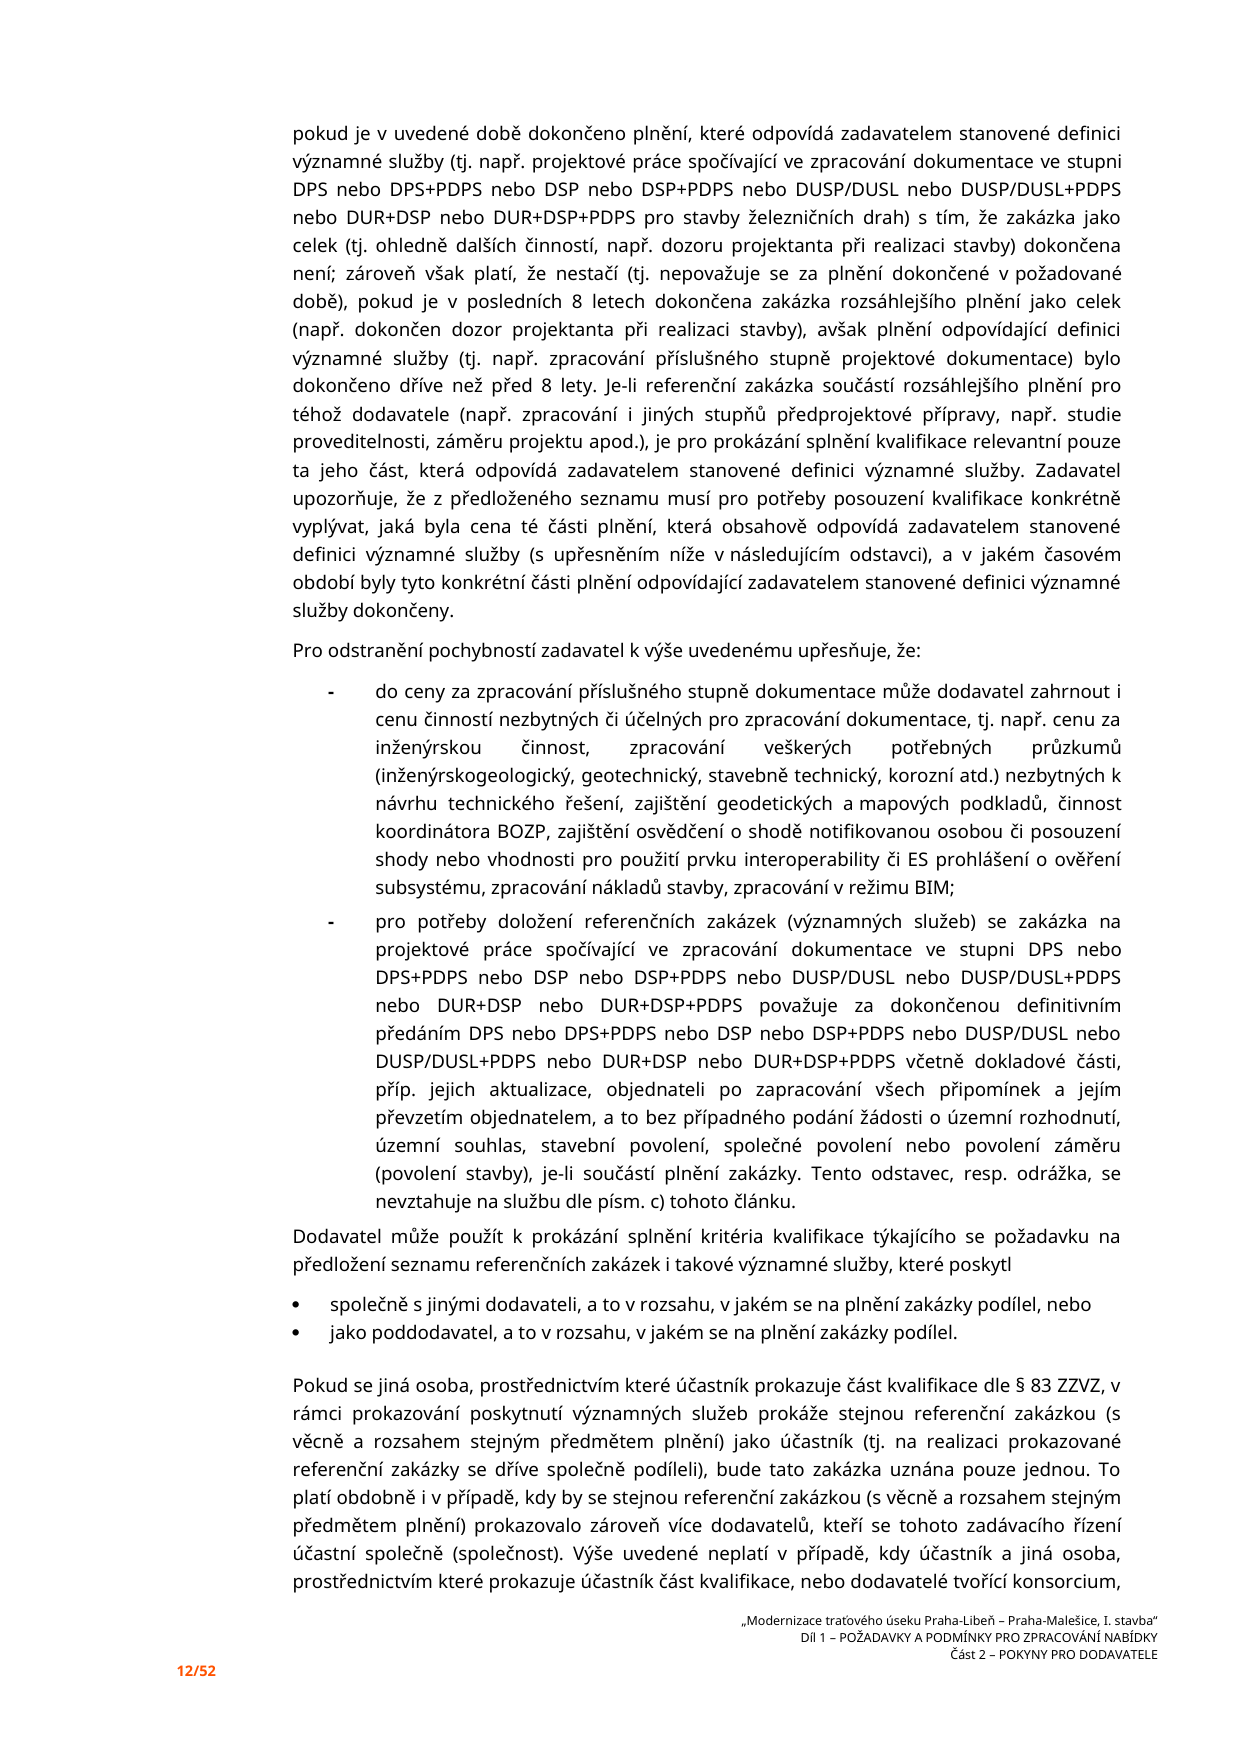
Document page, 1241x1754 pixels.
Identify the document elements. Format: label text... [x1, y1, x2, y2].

list jako poddodavatel, a to v rozsahu, v jakém se na plnění zakázky podílel. [292, 1319, 1122, 1345]
text Dodavatel může použít k prokázání splnění kritéria kvalifikace týkajícího se požadavku na předložení seznamu referenčních zakázek i takové významné služby, které poskytl [292, 1223, 1122, 1276]
list společně s jinými dodavateli, a to v rozsahu, v jakém se na plnění zakázky podílel, nebo [292, 1291, 1122, 1317]
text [292, 121, 1122, 622]
text pro potřeby doložení referenčních zakázek (významných služeb) se zakázka na projektové práce spočívající ve zpracování dokumentace ve stupni DPS nebo DPS+PDPS nebo DSP nebo DSP+PDPS nebo DUSP/DUSL nebo DUSP/DUSL+PDPS nebo DUR+DSP nebo DUR+DSP+PDPS považuje za dokončenou definitivním předáním DPS nebo DPS+PDPS nebo DSP nebo DSP+PDPS nebo DUSP/DUSL nebo DUSP/DUSL+PDPS nebo DUR+DSP nebo DUR+DSP+PDPS včetně dokladové části, příp. jejich aktualizace, objednateli po zapracování všech připomínek a jejím převzetím objednatelem, a to bez případného podání žádosti o územní rozhodnutí, územní souhlas, stavební povolení, společné povolení nebo povolení záměru (povolení stavby), je-li součástí plnění zakázky. Tento odstavec, resp. odrážka, se nevztahuje na službu dle písm. c) tohoto článku. [328, 908, 1122, 1214]
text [292, 1372, 1122, 1594]
text Pro odstranění pochybností zadavatel k výše uvedenému upřesňuje, že: [292, 637, 1122, 663]
text do ceny za zpracování příslušného stupně dokumentace může dodavatel zahrnout i cenu činností nezbytných či účelných pro zpracování dokumentace, tj. např. cenu za inženýrskou činnost, zpracování veškerých potřebných průzkumů (inženýrskogeologický, geotechnický, stavebně technický, korozní atd.) nezbytných k návrhu technického řešení, zajištění geodetických a mapových podkladů, činnost koordinátora BOZP, zajištění osvědčení o shodě notifikovanou osobou či posouzení shody nebo vhodnosti pro použití prvku interoperability či ES prohlášení o ověření subsystému, zpracování nákladů stavby, zpracování v režimu BIM; [328, 678, 1122, 900]
